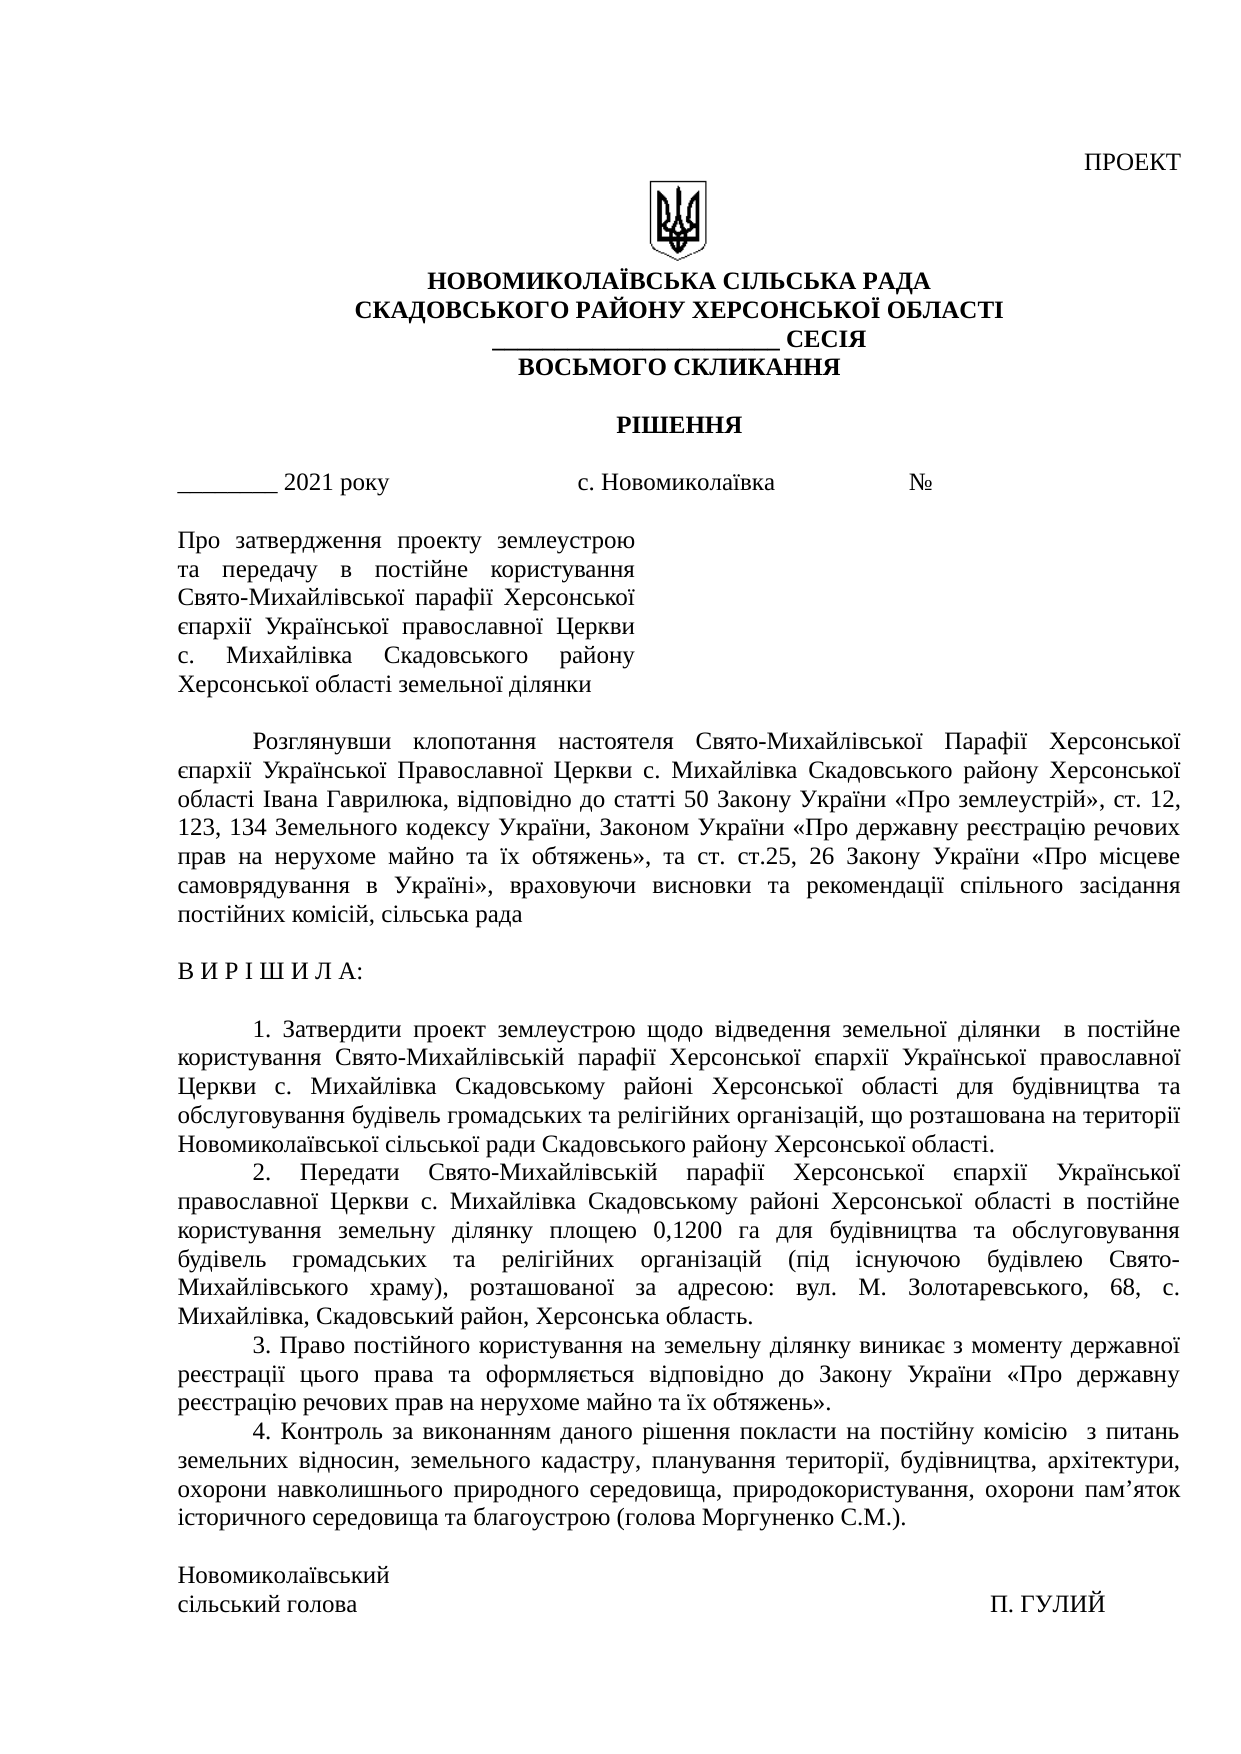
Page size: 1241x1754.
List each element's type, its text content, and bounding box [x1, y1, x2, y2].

text 3. Право постійного користування на земельну ділянку виникає з моменту державної реєстрації цього права та оформляється відповідно до Закону України «Про державну реєстрацію речових прав на нерухоме майно та їх обтяжень». [177, 1330, 1181, 1416]
text ВОСЬМОГО СКЛИКАННЯ [177, 352, 1181, 381]
text Про затвердження проекту землеустрою та передачу в постійне користування Свято-Михайлівської парафії Херсонської єпархії Української православної Церкви с. Михайлівка Скадовського району Херсонської області земельної ділянки [177, 525, 635, 697]
text В И Р І Ш И Л А: [177, 956, 1181, 985]
text сільський голова П. ГУЛИЙ [177, 1589, 1181, 1617]
text НОВОМИКОЛАЇВСЬКА СІЛЬСЬКА РАДА [177, 266, 1181, 295]
text Розглянувши клопотання настоятеля Свято-Михайлівської Парафії Херсонської єпархії Української Православної Церкви с. Михайлівка Скадовського району Херсонської області Івана Гаврилюка, відповідно до статті 50 Закону України «Про землеустрій», ст. 12, 123, 134 Земельного кодексу України, Законом України «Про державну реєстрацію речових прав на нерухоме майно та їх обтяжень», та ст. ст.25, 26 Закону України «Про місцеве самоврядування в Україні», враховуючи висновки та рекомендації спільного засідання постійних комісій, сільська рада [177, 726, 1181, 927]
text 4. Контроль за виконанням даного рішення покласти на постійну комісію з питань земельних відносин, земельного кадастру, планування території, будівництва, архітектури, охорони навколишнього природного середовища, природокористування, охорони пам’яток історичного середовища та благоустрою (голова Моргуненко С.М.). [177, 1416, 1181, 1531]
text Новомиколаївський [177, 1560, 1181, 1589]
text 1. Затвердити проект землеустрою щодо відведення земельної ділянки в постійне користування Свято-Михайлівській парафії Херсонської єпархії Української православної Церкви с. Михайлівка Скадовському районі Херсонської області для будівництва та обслуговування будівель громадських та релігійних організацій, що розташована на території Новомиколаївської сільської ради Скадовського району Херсонської області. [177, 1014, 1181, 1157]
text СКАДОВСЬКОГО РАЙОНУ ХЕРСОНСЬКОЇ ОБЛАСТІ [177, 295, 1181, 324]
text ________ 2021 року с. Новомиколаївка № [177, 467, 1181, 496]
text 2. Передати Свято-Михайлівській парафії Херсонської єпархії Української православної Церкви с. Михайлівка Скадовському районі Херсонської області в постійне користування земельну ділянку площею 0,1200 га для будівництва та обслуговування будівель громадських та релігійних організацій (під існуючою будівлею Свято-Михайлівського храму), розташованої за адресою: вул. М. Золотаревського, 68, с. Михайлівка, Скадовський район, Херсонська область. [177, 1157, 1181, 1330]
text _______________________ СЕСІЯ [177, 324, 1181, 352]
text РІШЕННЯ [177, 410, 1181, 439]
text ПРОЕКТ [177, 147, 1181, 176]
